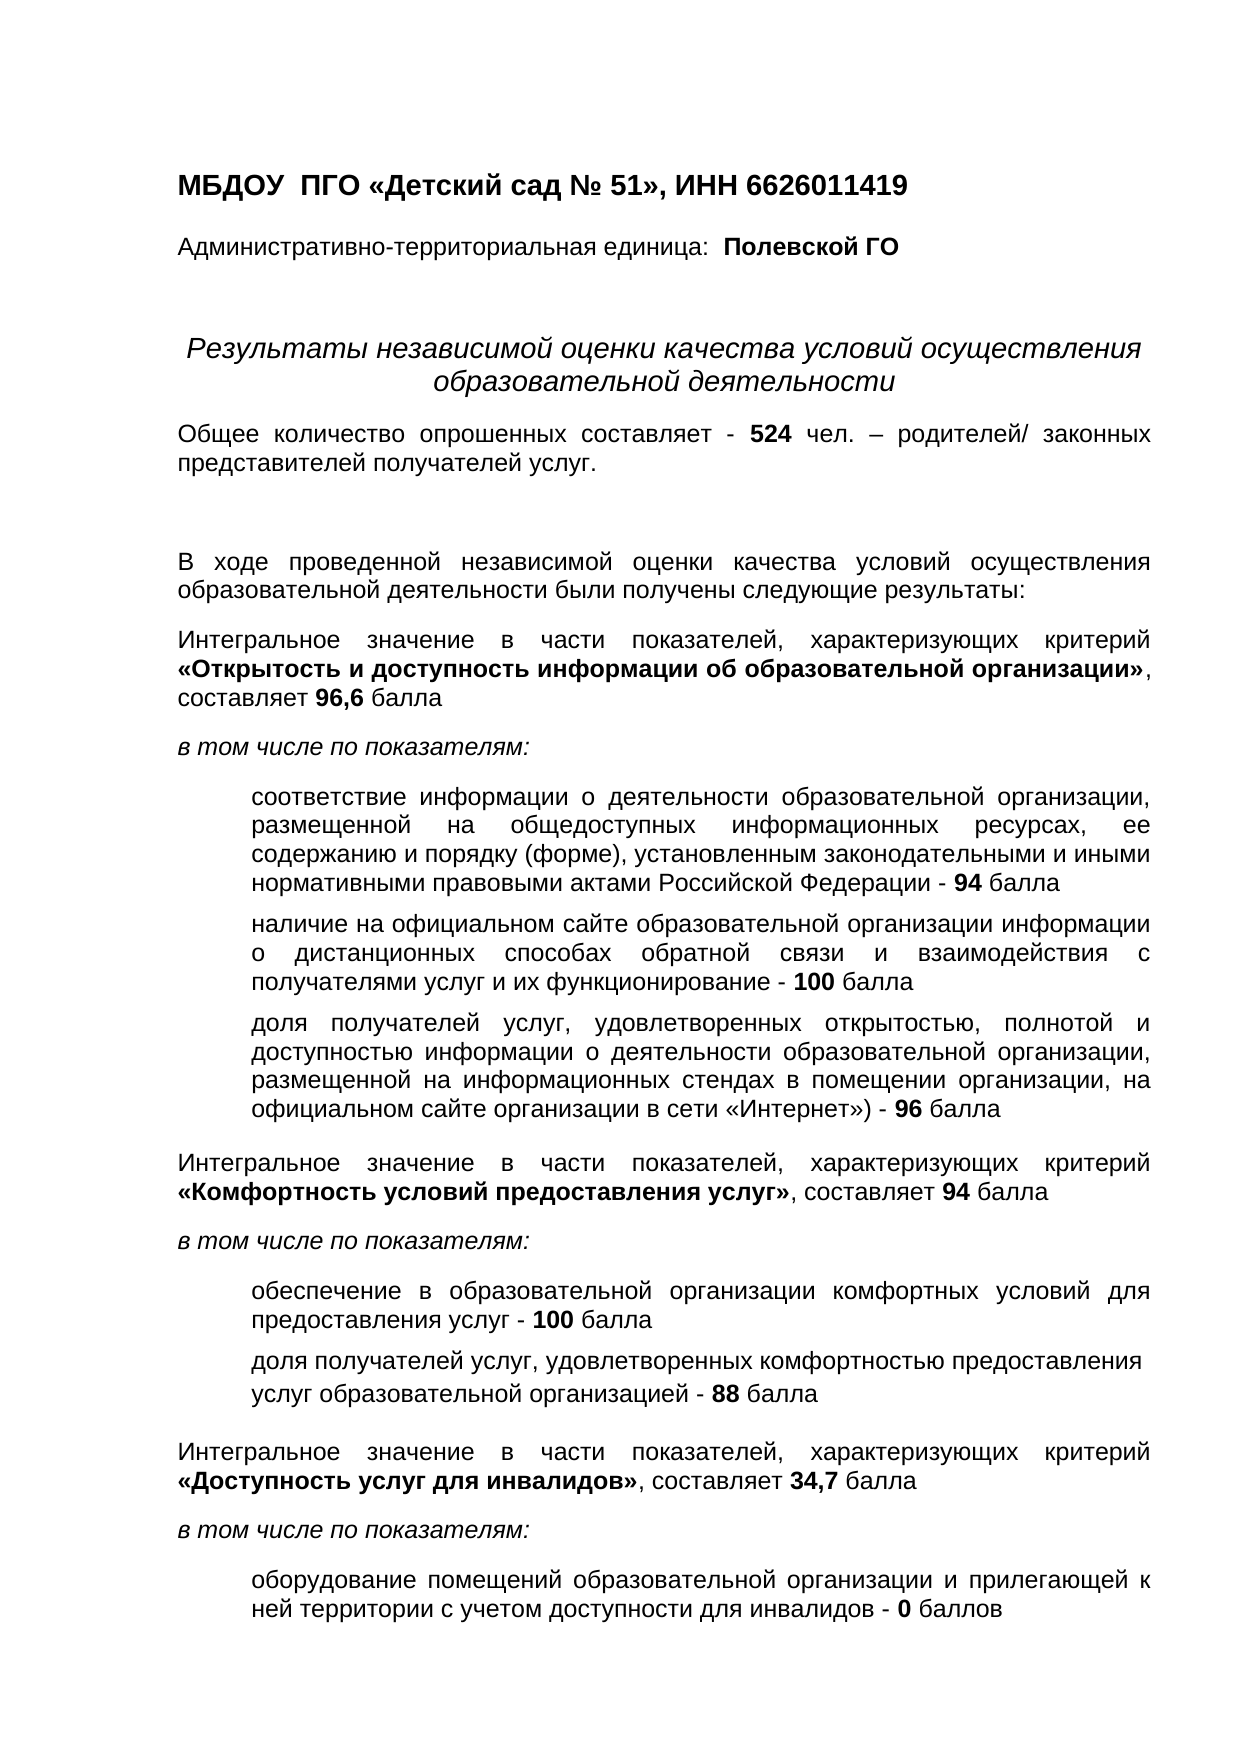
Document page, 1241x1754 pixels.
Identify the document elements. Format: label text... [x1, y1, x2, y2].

text Административно-территориальная единица: Полевской ГО [177, 232, 1152, 260]
text наличие на официальном сайте образовательной организации информации о дистанционных способах обратной связи и взаимодействия с получателями услуг и их функционирование - 100 балла [251, 909, 1152, 995]
text Интегральное значение в части показателей, характеризующих критерий «Открытость и доступность информации об образовательной организации», составляет 96,6 балла [177, 625, 1152, 711]
text В ходе проведенной независимой оценки качества условий осуществления образовательной деятельности были получены следующие результаты: [177, 547, 1152, 604]
text доля получателей услуг, удовлетворенных комфортностью предоставления услуг образовательной организацией - 88 балла [251, 1346, 1152, 1408]
text Результаты независимой оценки качества условий осуществления образовательной деятельности [177, 331, 1152, 398]
text в том числе по показателям: [177, 1226, 1152, 1255]
text оборудование помещений образовательной организации и прилегающей к ней территории с учетом доступности для инвалидов - 0 баллов [251, 1565, 1152, 1622]
text доля получателей услуг, удовлетворенных открытостью, полнотой и доступностью информации о деятельности образовательной организации, размещенной на информационных стендах в помещении организации, на официальном сайте организации в сети «Интернет») - 96 балла [251, 1008, 1152, 1123]
text в том числе по показателям: [177, 732, 1152, 761]
text Общее количество опрошенных составляет - 524 чел. – родителей/ законных представителей получателей услуг. [177, 419, 1152, 476]
text обеспечение в образовательной организации комфортных условий для предоставления услуг - 100 балла [251, 1276, 1152, 1333]
text соответствие информации о деятельности образовательной организации, размещенной на общедоступных информационных ресурсах, ее содержанию и порядку (форме), установленным законодательными и иными нормативными правовыми актами Российской Федерации - 94 балла [251, 782, 1152, 897]
text Интегральное значение в части показателей, характеризующих критерий «Комфортность условий предоставления услуг», составляет 94 балла [177, 1148, 1152, 1205]
text Интегральное значение в части показателей, характеризующих критерий «Доступность услуг для инвалидов», составляет 34,7 балла [177, 1437, 1152, 1494]
text в том числе по показателям: [177, 1515, 1152, 1544]
subtitle МБДОУ ПГО «Детский сад № 51», ИНН 6626011419 [177, 168, 1152, 202]
